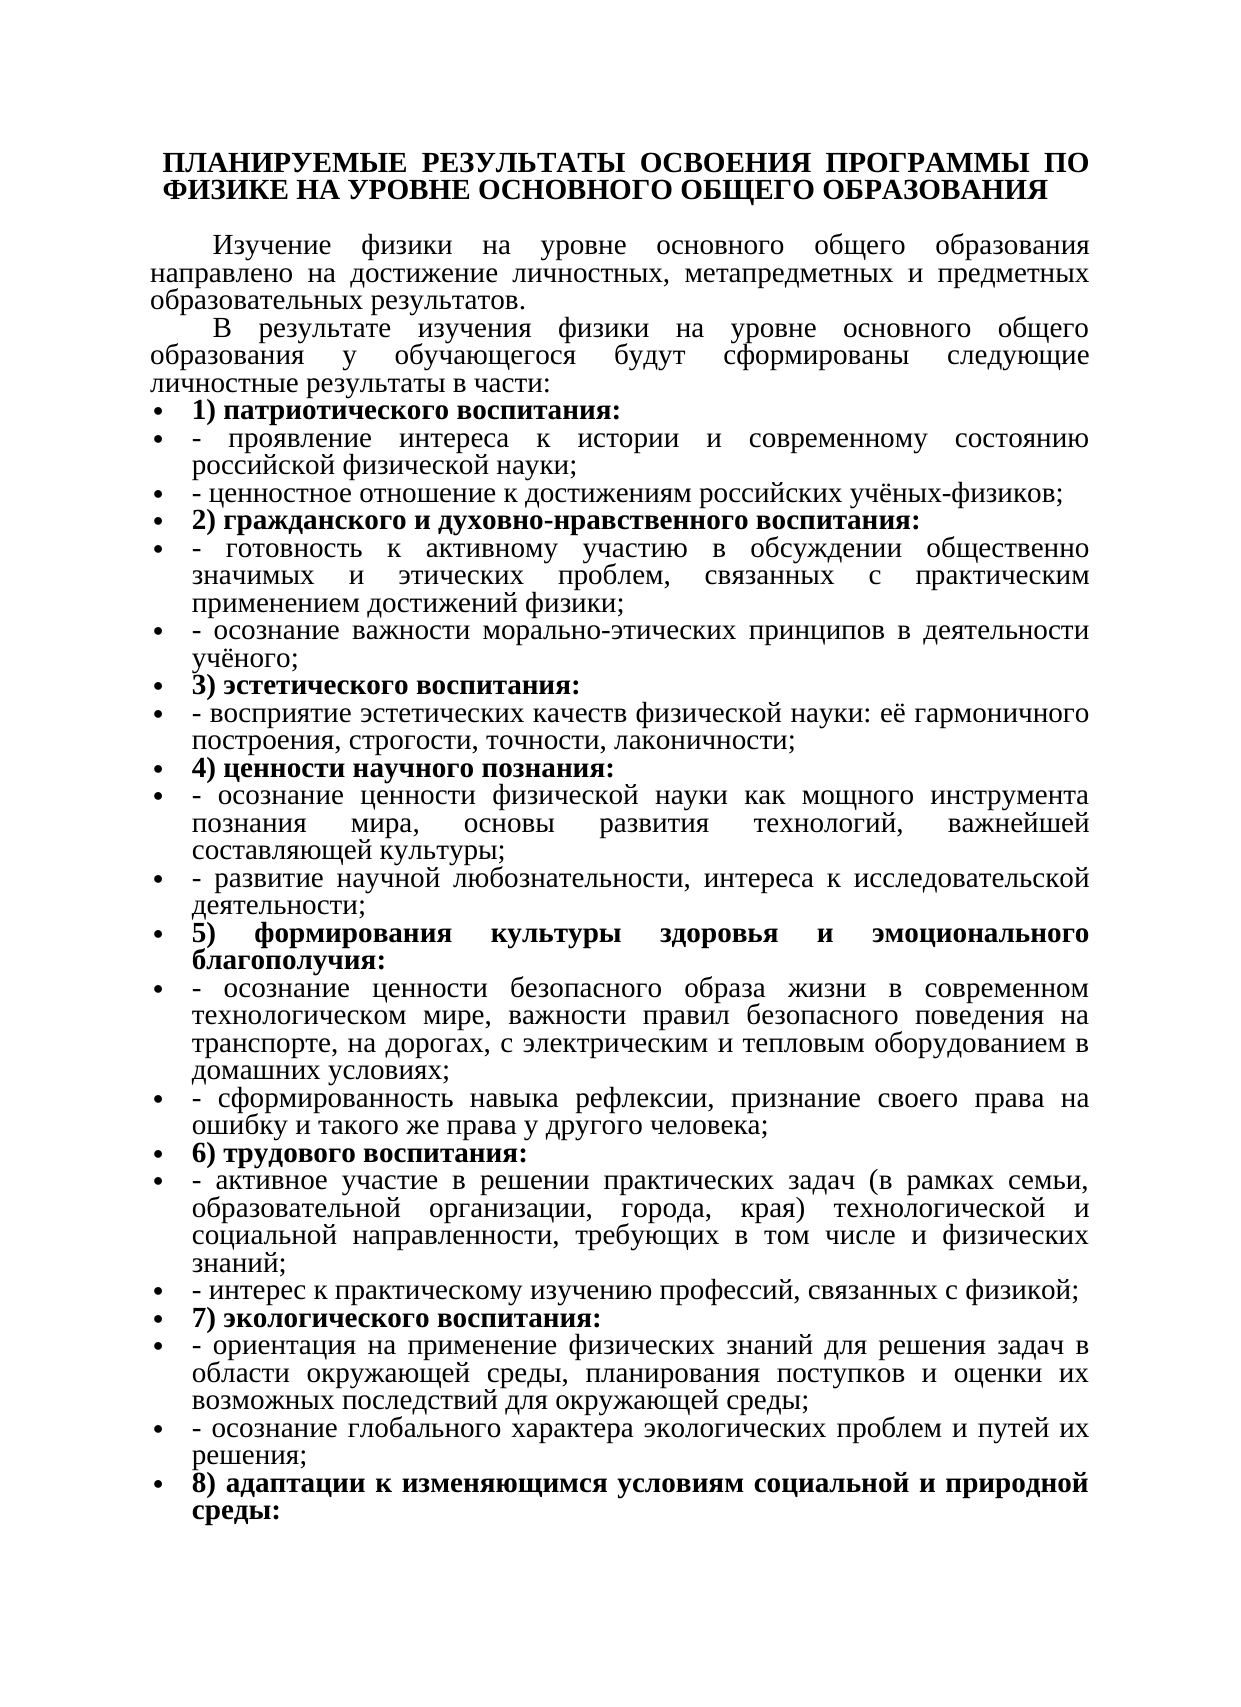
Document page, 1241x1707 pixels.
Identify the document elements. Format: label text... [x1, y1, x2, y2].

list 1) патриотического воспитания: [154, 397, 1090, 425]
list - развитие научной любознательности, интереса к исследовательской деятельности; [154, 865, 1090, 920]
list 5) формирования культуры здоровья и эмоционального благополучия: [154, 920, 1090, 975]
list 8) адаптации к изменяющимся условиям социальной и природной среды: [154, 1470, 1090, 1525]
list - ориентация на применение физических знаний для решения задач в области окружающей среды, планирования поступков и оценки их возможных последствий для окружающей среды; [154, 1332, 1090, 1415]
list 6) трудового воспитания: [154, 1140, 1090, 1167]
list - интерес к практическому изучению профессий, связанных с физикой; [154, 1277, 1090, 1305]
list 2) гражданского и духовно-нравственного воспитания: [154, 507, 1090, 535]
list 3) эстетического воспитания: [154, 672, 1090, 700]
list - проявление интереса к истории и современному состоянию российской физической науки; [154, 425, 1090, 480]
text В результате изучения физики на уровне основного общего образования у обучающегося будут сформированы следующие личностные результаты в части: [150, 315, 1090, 397]
list - осознание важности морально-этических принципов в деятельности учёного; [154, 617, 1090, 672]
list - готовность к активному участию в обсуждении общественно значимых и этических проблем, связанных с практическим применением достижений физики; [154, 535, 1090, 617]
list - осознание ценности безопасного образа жизни в современном технологическом мире, важности правил безопасного поведения на транспорте, на дорогах, с электрическим и тепловым оборудованием в домашних условиях; [154, 975, 1090, 1085]
list - осознание ценности физической науки как мощного инструмента познания мира, основы развития технологий, важнейшей составляющей культуры; [154, 782, 1090, 865]
list - активное участие в решении практических задач (в рамках семьи, образовательной организации, города, края) технологической и социальной направленности, требующих в том числе и физических знаний; [154, 1167, 1090, 1277]
list - восприятие эстетических качеств физической науки: её гармоничного построения, строгости, точности, лаконичности; [154, 700, 1090, 755]
list - ценностное отношение к достижениям российских учёных-физиков; [154, 480, 1090, 507]
text ПЛАНИРУЕМЫЕ РЕЗУЛЬТАТЫ ОСВОЕНИЯ ПРОГРАММЫ ПО ФИЗИКЕ НА УРОВНЕ ОСНОВНОГО ОБЩЕГО ОБРАЗОВАНИЯ [162, 150, 1090, 205]
text Изучение физики на уровне основного общего образования направлено на достижение личностных, метапредметных и предметных образовательных результатов. [150, 232, 1090, 315]
list - осознание глобального характера экологических проблем и путей их решения; [154, 1415, 1090, 1470]
list 7) экологического воспитания: [154, 1305, 1090, 1332]
list 4) ценности научного познания: [154, 755, 1090, 782]
list - сформированность навыка рефлексии, признание своего права на ошибку и такого же права у другого человека; [154, 1085, 1090, 1140]
